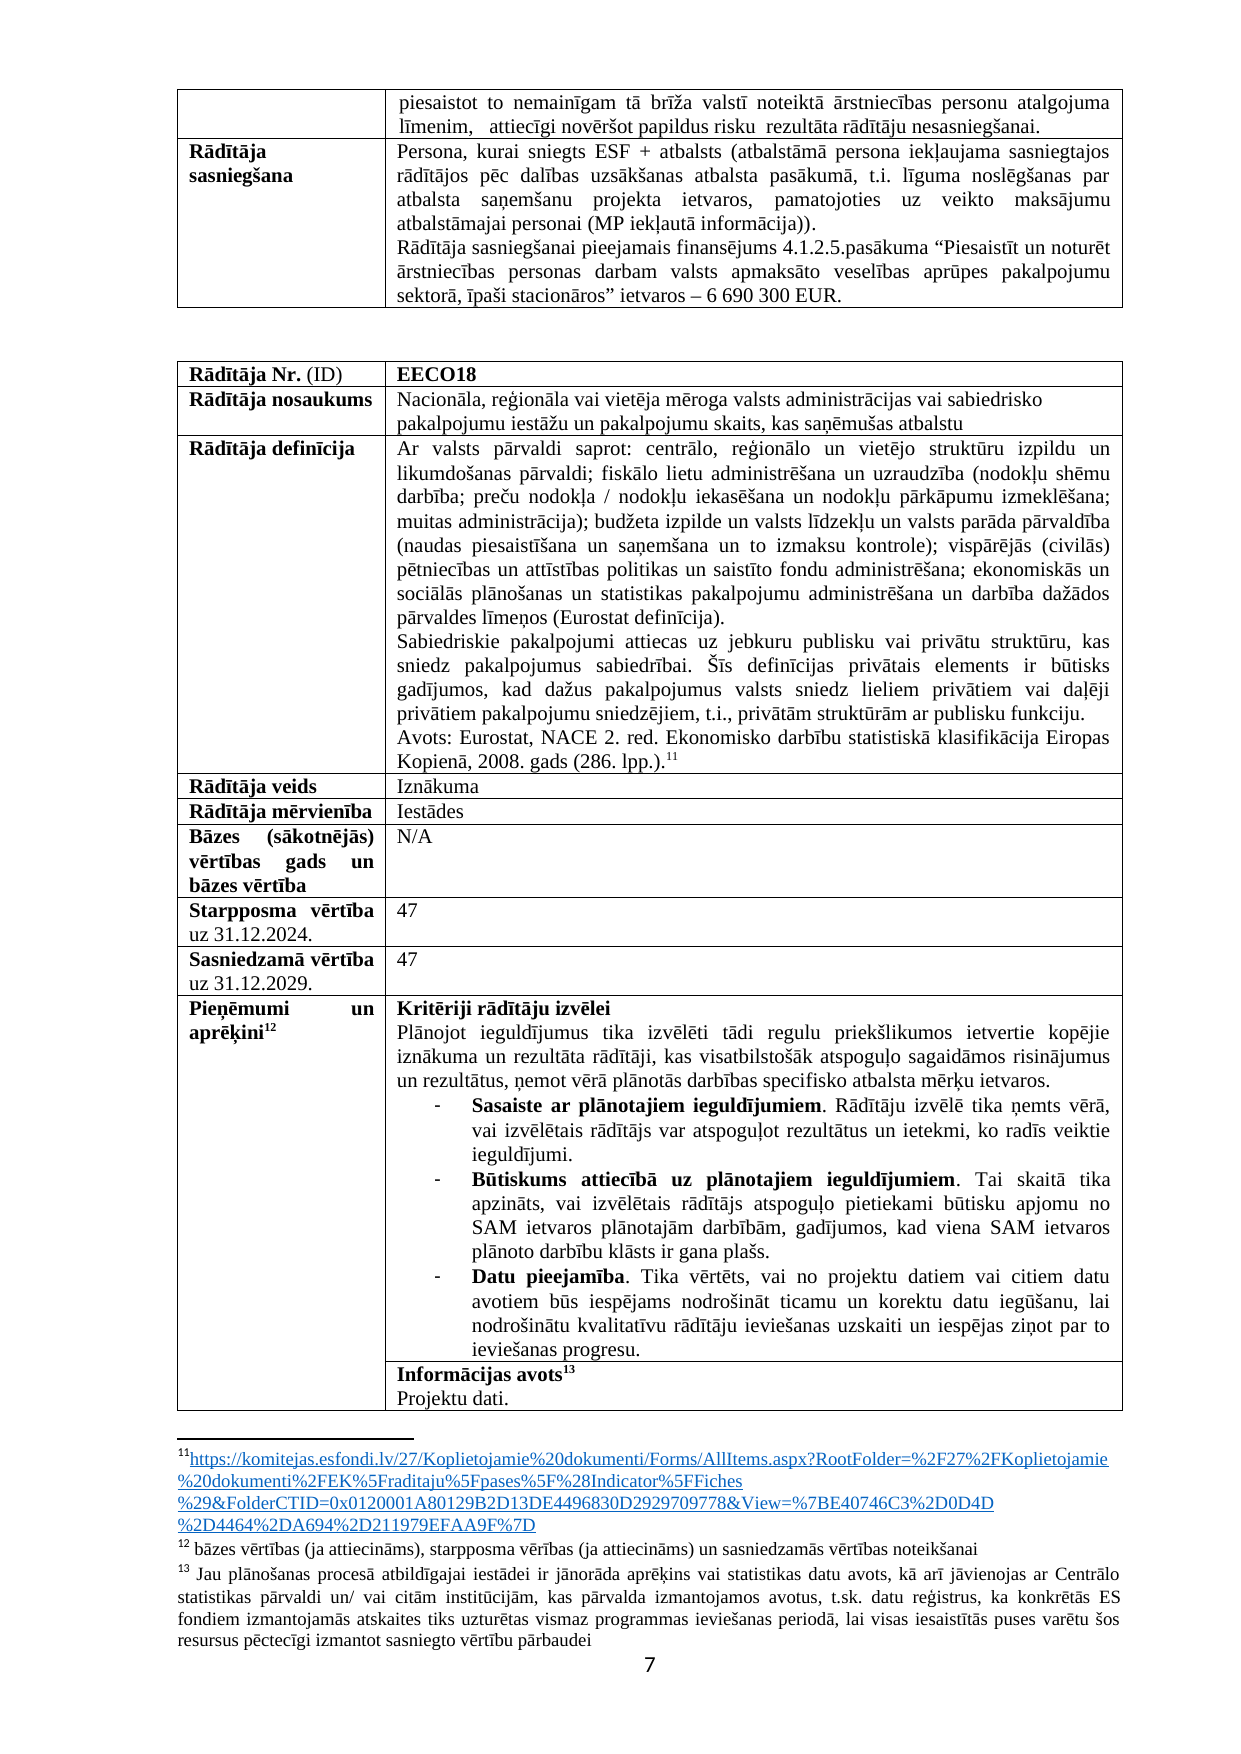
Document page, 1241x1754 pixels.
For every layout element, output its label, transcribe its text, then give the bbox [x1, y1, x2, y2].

table_cell 47 [386, 898, 1122, 946]
table_header Rādītāja Nr. (ID) [178, 362, 385, 386]
table_cell Ar valsts pārvaldi saprot: centrālo, reģionālo un vietējo struktūru izpildu un likumdošanas pārvaldi; fiskālo lietu administrēšana un uzraudzība (nodokļu shēmu darbība; preču nodokļa / nodokļu iekasēšana un nodokļu pārkāpumu izmeklēšana; muitas administrācija); budžeta izpilde un valsts līdzekļu un valsts parāda pārvaldība (naudas piesaistīšana un saņemšana un to izmaksu kontrole); vispārējās (civilās) pētniecības un attīstības politikas un saistīto fondu administrēšana; ekonomiskās un sociālās plānošanas un statistikas pakalpojumu administrēšana un darbība dažādos pārvaldes līmeņos (Eurostat definīcija). Sabiedriskie pakalpojumi attiecas uz jebkuru publisku vai privātu struktūru, kas sniedz pakalpojumus sabiedrībai. Šīs definīcijas privātais elements ir būtisks gadījumos, kad dažus pakalpojumus valsts sniedz lieliem privātiem vai daļēji privātiem pakalpojumu sniedzējiem, t.i., privātām struktūrām ar publisku funkciju. Avots: Eurostat, NACE 2. red. Ekonomisko darbību statistiskā klasifikācija Eiropas Kopienā, 2008. gads (286. lpp.). [386, 436, 1122, 773]
table_cell Sasniedzamā vērtība uz 31.12.2029. [178, 947, 385, 995]
table_cell Iestādes [386, 799, 1122, 823]
table_cell Rādītāja mērvienība [178, 799, 385, 823]
table_cell Rādītāja sasniegšana [178, 139, 385, 307]
table_cell Pieņēmumi un aprēķini [178, 996, 385, 1410]
table_cell Bāzes (sākotnējās) vērtības gads un bāzes vērtība [178, 825, 385, 897]
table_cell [386, 1362, 1122, 1410]
table_cell Persona, kurai sniegts ESF + atbalsts (atbalstāmā persona iekļaujama sasniegtajos rādītājos pēc dalības uzsākšanas atbalsta pasākumā, t.i. līguma noslēgšanas par atbalsta saņemšanu projekta ietvaros, pamatojoties uz veikto maksājumu atbalstāmajai personai (MP iekļautā informācija)). Rādītāja sasniegšanai pieejamais finansējums 4.1.2.5.pasākuma “Piesaistīt un noturēt ārstniecības personas darbam valsts apmaksāto veselības aprūpes pakalpojumu sektorā, īpaši stacionāros” ietvaros – 6 690 300 EUR. [386, 139, 1122, 307]
table_cell Rādītāja definīcija [178, 436, 385, 773]
table_cell N/A [386, 825, 1122, 897]
table_cell Rādītāja nosaukums [178, 387, 385, 435]
table_cell Nacionāla, reģionāla vai vietēja mēroga valsts administrācijas vai sabiedrisko pakalpojumu iestāžu un pakalpojumu skaits, kas saņēmušas atbalstu [386, 387, 1122, 435]
table_cell 47 [386, 947, 1122, 995]
table_cell Starpposma vērtība uz 31.12.2024. [178, 898, 385, 946]
table_cell Kritēriji rādītāju izvēlei Plānojot ieguldījumus tika izvēlēti tādi regulu priekšlikumos ietvertie kopējie iznākuma un rezultāta rādītāji, kas visatbilstošāk atspoguļo sagaidāmos risinājumus un rezultātus, ņemot vērā plānotās darbības specifisko atbalsta mērķu ietvaros. Sasaiste ar plānotajiem ieguldījumiem. Rādītāju izvēlē tika ņemts vērā, vai izvēlētais rādītājs var atspoguļot rezultātus un ietekmi, ko radīs veiktie ieguldījumi. Būtiskums attiecībā uz plānotajiem ieguldījumiem. Tai skaitā tika apzināts, vai izvēlētais rādītājs atspoguļo pietiekami būtisku apjomu no SAM ietvaros plānotajām darbībām, gadījumos, kad viena SAM ietvaros plānoto darbību klāsts ir gana plašs. Datu pieejamība. Tika vērtēts, vai no projektu datiem vai citiem datu avotiem būs iespējams nodrošināt ticamu un korektu datu iegūšanu, lai nodrošinātu kvalitatīvu rādītāju ieviešanas uzskaiti un iespējas ziņot par to ieviešanas progresu. [386, 996, 1122, 1361]
table_header EECO18 [386, 362, 1122, 386]
table_cell Iznākuma [386, 774, 1122, 798]
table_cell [386, 90, 1122, 138]
table_cell Rādītāja veids [178, 774, 385, 798]
